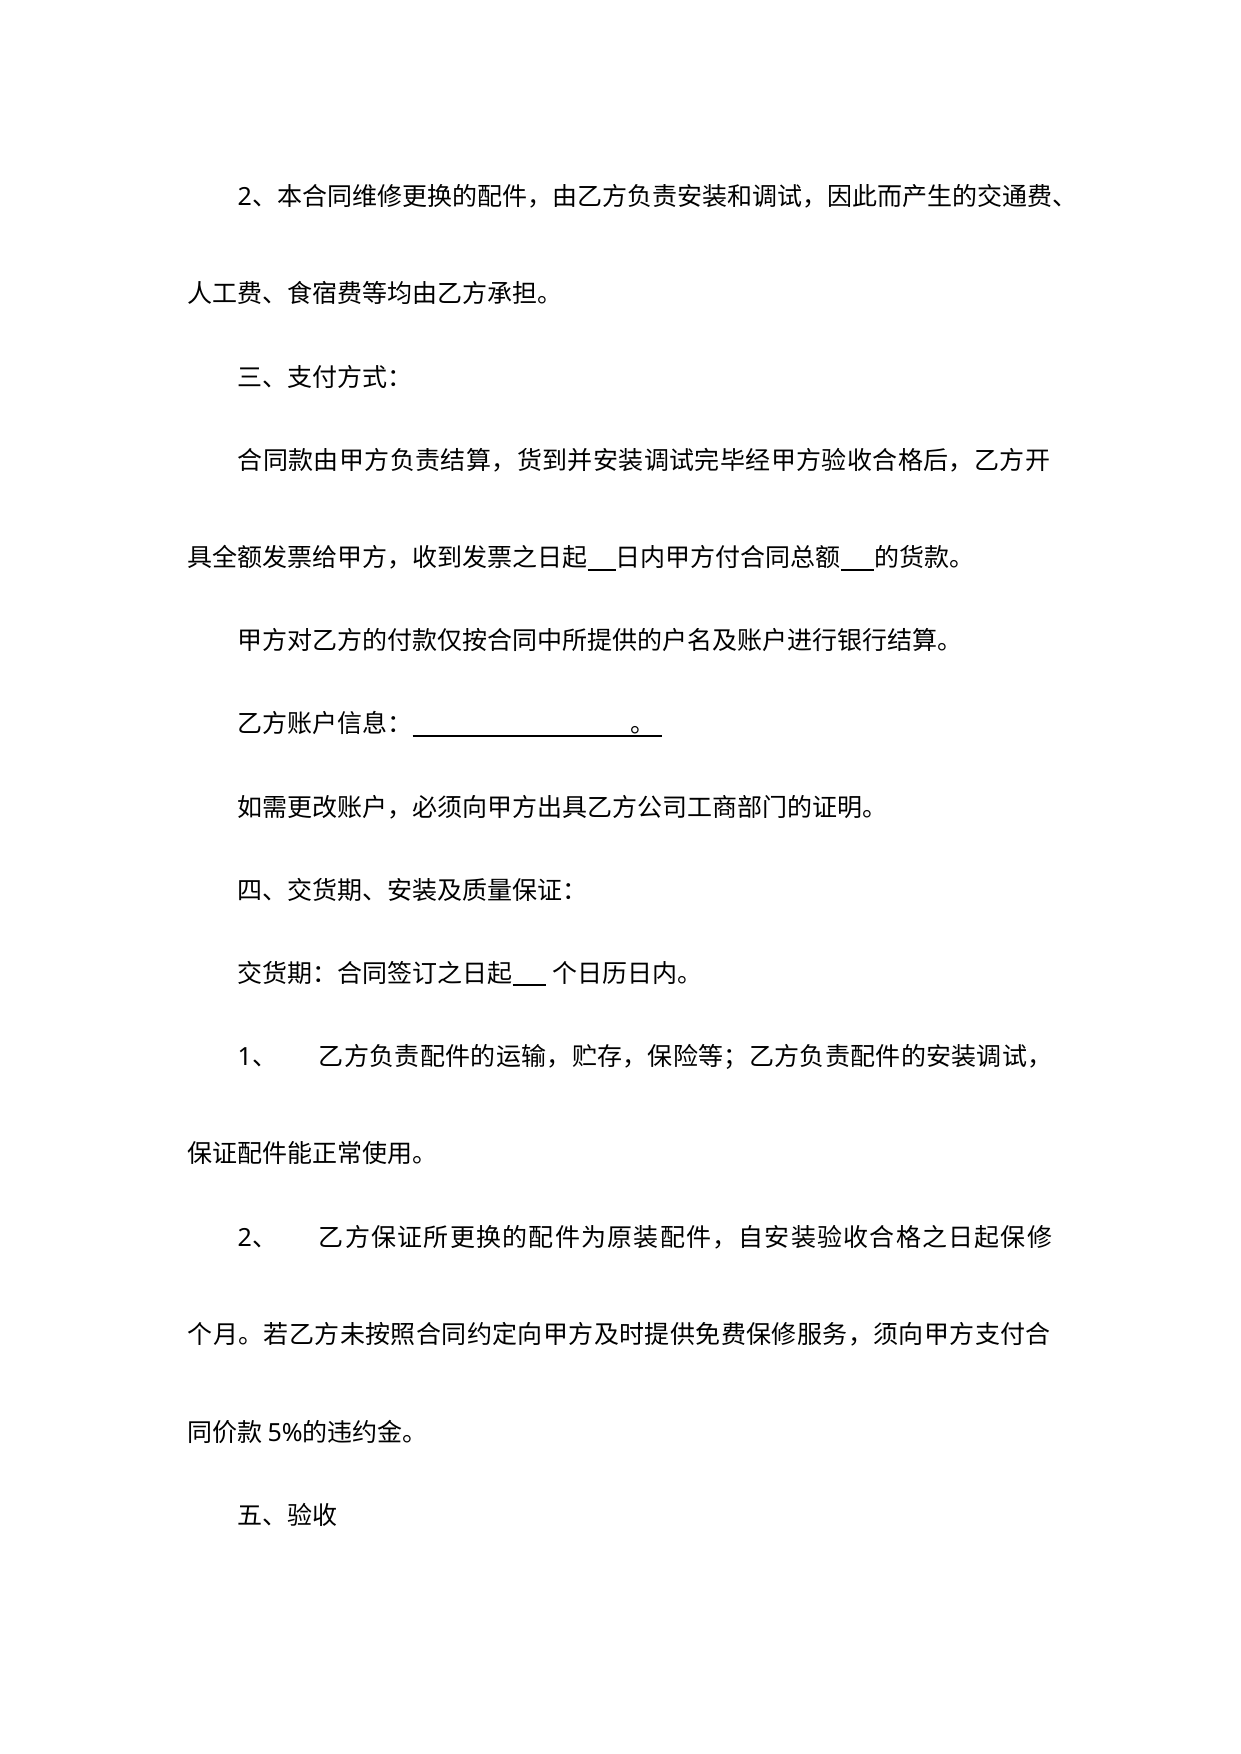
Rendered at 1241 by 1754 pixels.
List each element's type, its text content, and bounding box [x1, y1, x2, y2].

text 合同款由甲方负责结算，货到并安装调试完毕经甲方验收合格后，乙方开具全额发票给甲方，收到发票之日起 日内甲方付合同总额 的货款。 [187, 426, 1053, 588]
text 乙方账户信息： 。 [187, 689, 1053, 754]
list 乙方保证所更换的配件为原装配件，自安装验收合格之日起保修 个月。若乙方未按照合同约定向甲方及时提供免费保修服务，须向甲方支付合同价款5%的违约金。 [187, 1203, 1053, 1463]
text 交货期：合同签订之日起 个日历日内。 [187, 939, 1053, 1004]
text 2、本合同维修更换的配件，由乙方负责安装和调试，因此而产生的交通费、人工费、食宿费等均由乙方承担。 [187, 162, 1053, 324]
text 五、验收 [187, 1481, 1053, 1546]
text 三、支付方式： [187, 343, 1053, 408]
text 甲方对乙方的付款仅按合同中所提供的户名及账户进行银行结算。 [187, 606, 1053, 671]
text 如需更改账户，必须向甲方出具乙方公司工商部门的证明。 [187, 773, 1053, 838]
list 乙方负责配件的运输，贮存，保险等；乙方负责配件的安装调试，保证配件能正常使用。 [187, 1022, 1053, 1184]
text 四、交货期、安装及质量保证： [187, 856, 1053, 921]
